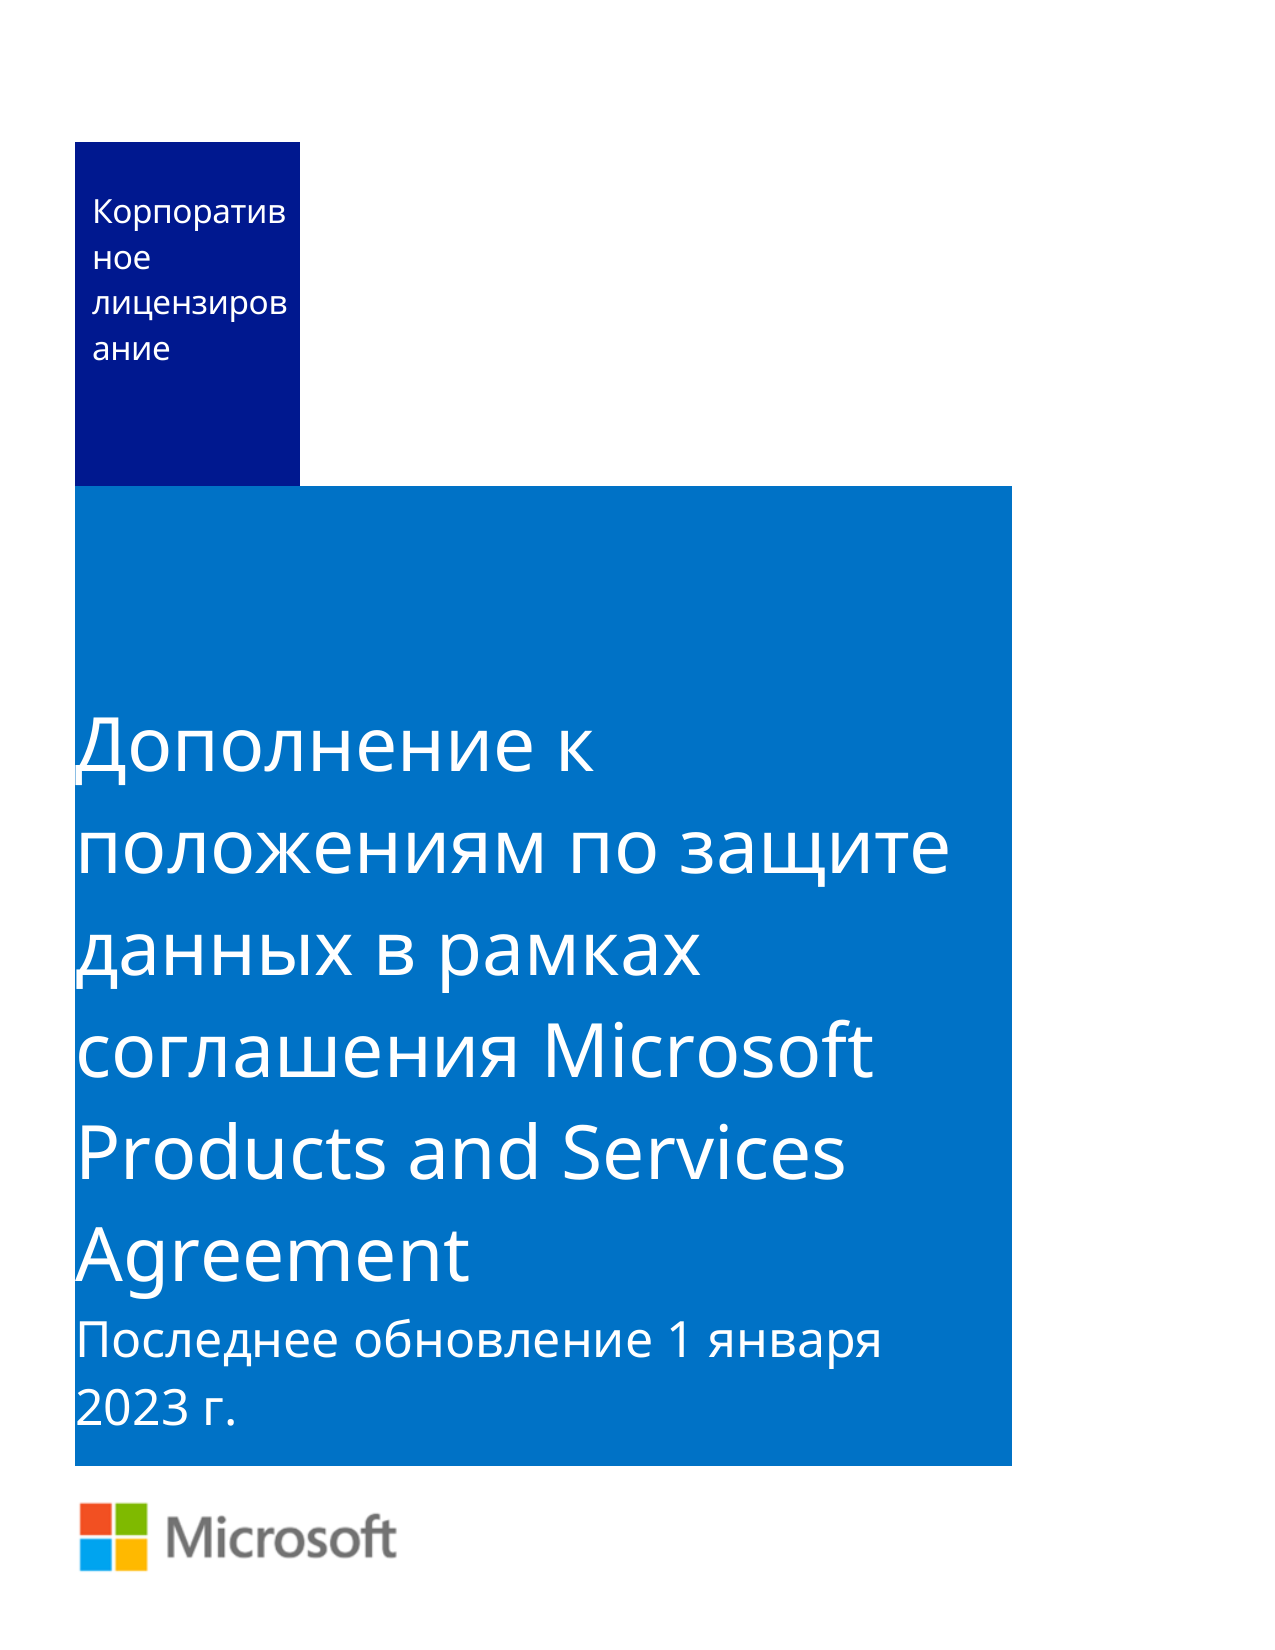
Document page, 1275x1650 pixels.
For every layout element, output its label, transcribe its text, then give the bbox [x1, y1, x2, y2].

list Последнее обновление 1 января 2023 г. [75, 1304, 1012, 1440]
list Корпоративное лицензирование [75, 165, 300, 370]
list Дополнение к положениям по защите данных в рамках соглашения Microsoft Products and Services Agreement [75, 691, 1012, 1304]
picture [75, 1500, 403, 1575]
